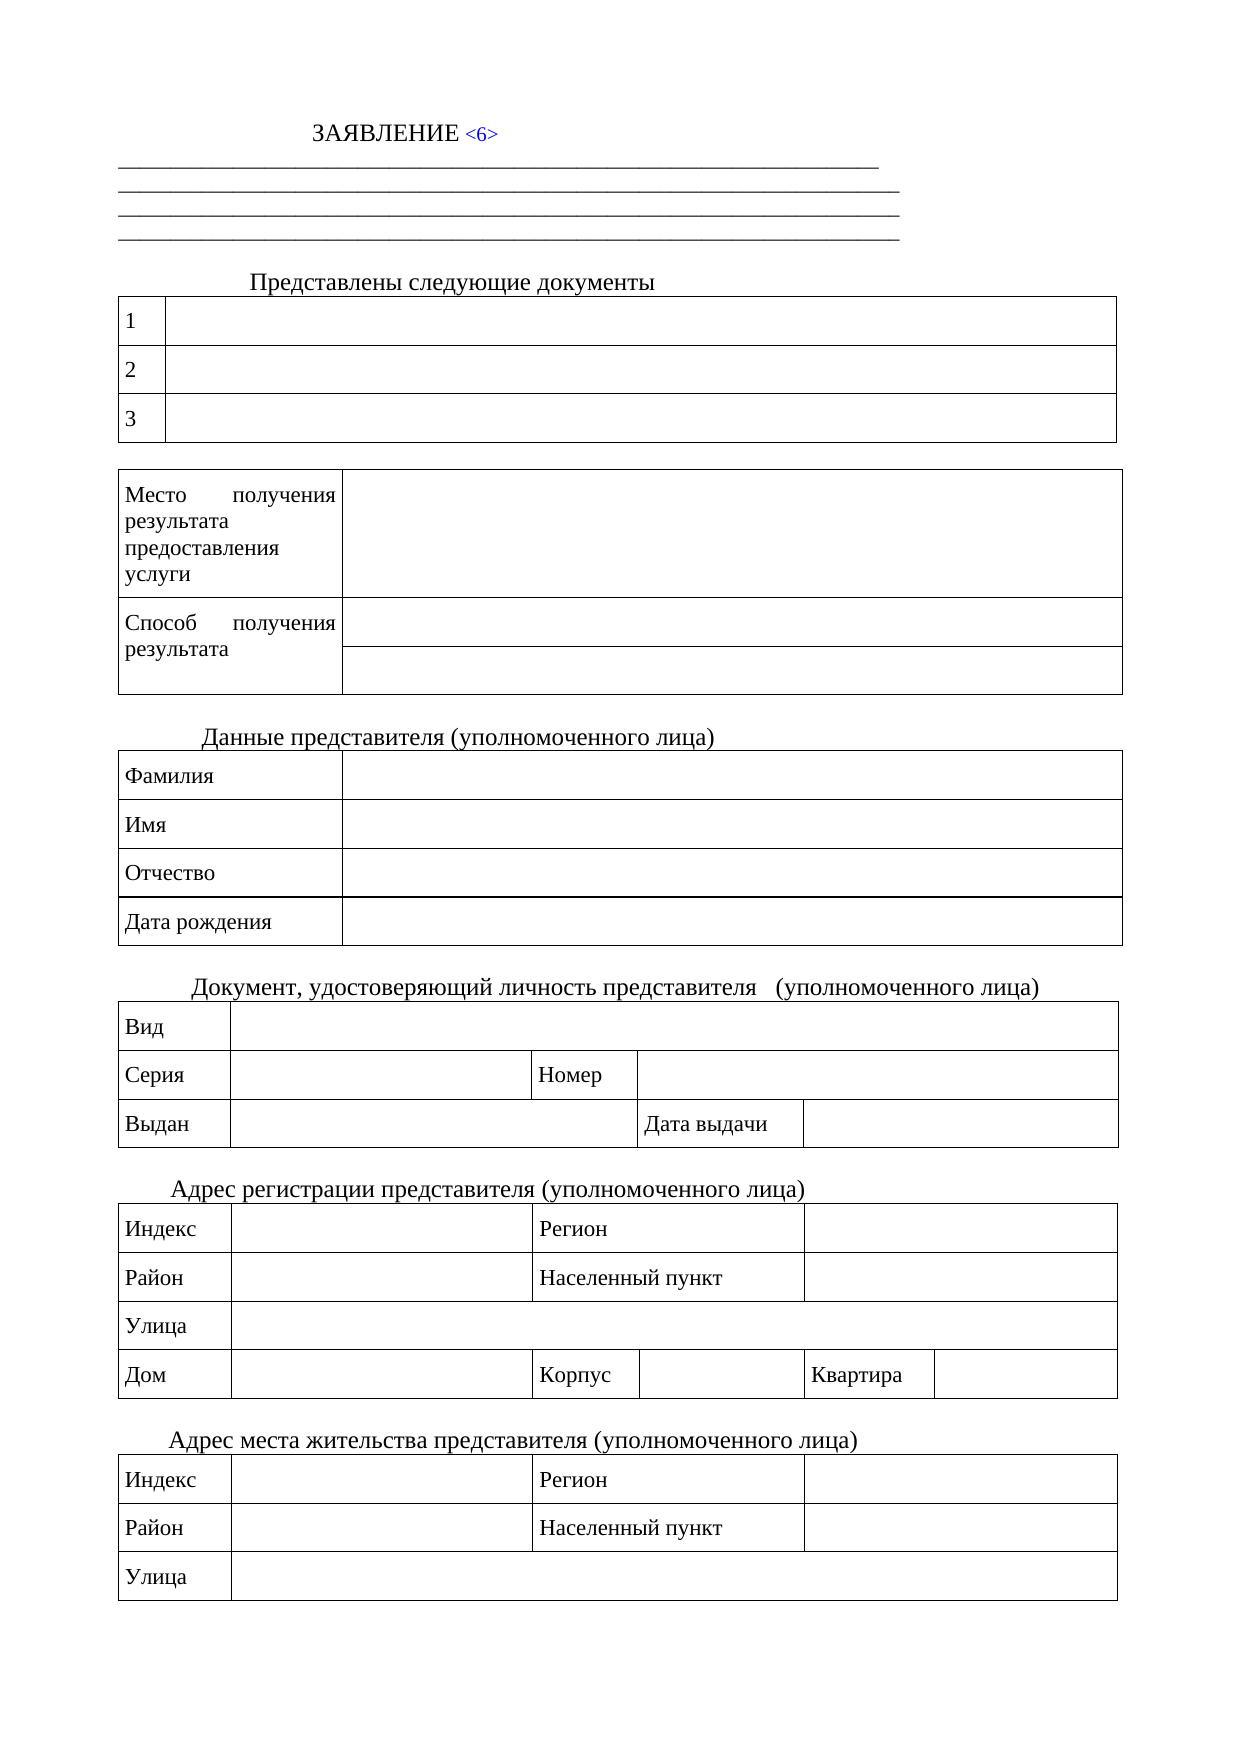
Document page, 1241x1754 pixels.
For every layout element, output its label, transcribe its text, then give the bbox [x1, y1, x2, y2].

table_cell [640, 1350, 804, 1398]
table_header Индекс [119, 1455, 231, 1503]
table_cell Способ получения результата [119, 598, 342, 694]
table_cell Населенный пункт [533, 1504, 804, 1551]
table_header Регион [533, 1204, 804, 1252]
table_cell Улица [119, 1552, 231, 1600]
table_cell [343, 598, 1122, 646]
table_cell [804, 1100, 1118, 1147]
table_cell [166, 346, 1116, 393]
table_cell [343, 800, 1122, 848]
text ___________________________________________________________________________ [118, 195, 1152, 219]
table_cell [232, 1253, 532, 1301]
table_cell [231, 1100, 637, 1147]
table_header Регион [533, 1455, 804, 1503]
table_header [166, 297, 1116, 344]
text ЗАЯВЛЕНИЕ <6> [118, 118, 1152, 147]
table_header 1 [119, 297, 165, 344]
table_header Место получения результата предоставления услуги [119, 470, 342, 597]
table_header [231, 1002, 1118, 1050]
table_cell Дом [119, 1350, 231, 1398]
table_header [232, 1455, 532, 1503]
table_header [343, 470, 1122, 597]
table_cell [166, 394, 1116, 442]
table_cell [232, 1350, 532, 1398]
table_cell Имя [119, 800, 342, 848]
text Адрес регистрации представителя (уполномоченного лица) [118, 1174, 1152, 1203]
text _________________________________________________________________________ [118, 147, 1152, 171]
table_cell [805, 1504, 1117, 1551]
text ___________________________________________________________________________ [118, 219, 1152, 243]
table_cell Район [119, 1253, 231, 1301]
table_header Вид [119, 1002, 230, 1050]
table_header [805, 1455, 1117, 1503]
text Адрес места жительства представителя (уполномоченного лица) [118, 1425, 1152, 1454]
table_cell Номер [532, 1051, 637, 1098]
table_cell Корпус [533, 1350, 639, 1398]
table_cell Дата выдачи [638, 1100, 803, 1147]
table_cell [232, 1504, 532, 1551]
table_cell Квартира [805, 1350, 934, 1398]
table_cell 2 [119, 346, 165, 393]
text Представлены следующие документы [118, 267, 1152, 296]
table_header [232, 1204, 532, 1252]
table_cell Дата рождения [119, 898, 342, 945]
table_cell Улица [119, 1302, 231, 1349]
table_header Индекс [119, 1204, 231, 1252]
table_cell [343, 898, 1122, 945]
table_header [805, 1204, 1117, 1252]
table_header [343, 751, 1122, 799]
text Документ, удостоверяющий личность представителя (уполномоченного лица) [118, 972, 1152, 1001]
table_cell Отчество [119, 849, 342, 896]
text Данные представителя (уполномоченного лица) [118, 722, 1152, 750]
table_cell [343, 647, 1122, 694]
table_cell Район [119, 1504, 231, 1551]
table_cell [638, 1051, 1118, 1098]
table_cell [805, 1253, 1117, 1301]
table_cell 3 [119, 394, 165, 442]
table_cell [343, 849, 1122, 896]
table_cell [935, 1350, 1117, 1398]
table_cell Населенный пункт [533, 1253, 804, 1301]
table_cell [232, 1552, 1117, 1600]
table_cell Выдан [119, 1100, 230, 1147]
table_header Фамилия [119, 751, 342, 799]
text ___________________________________________________________________________ [118, 171, 1152, 195]
table_cell Серия [119, 1051, 230, 1098]
table_cell [231, 1051, 531, 1098]
table_cell [232, 1302, 1117, 1349]
